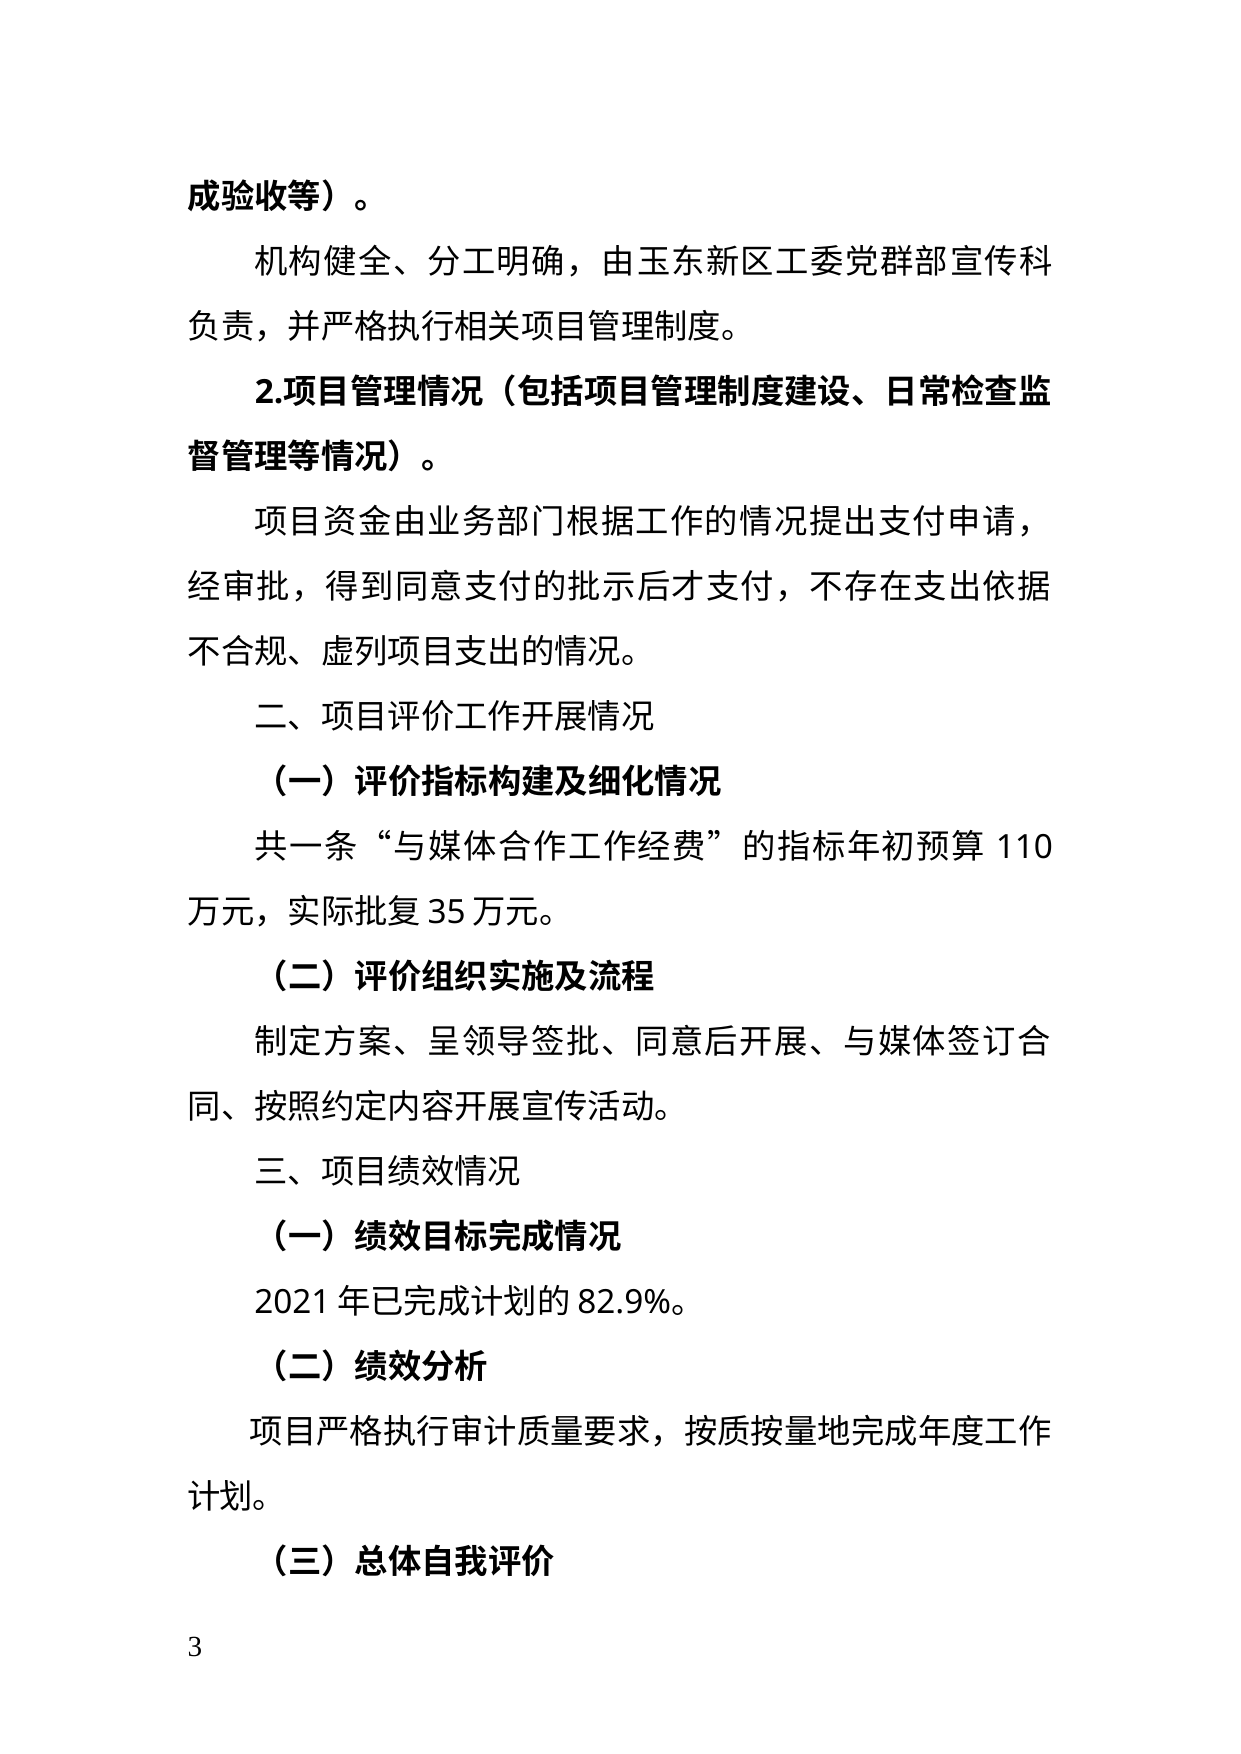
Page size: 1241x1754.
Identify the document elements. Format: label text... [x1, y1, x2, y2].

list 2.项目管理情况（包括项目管理制度建设、日常检查监督管理等情况）。 [187, 357, 1053, 487]
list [187, 162, 1053, 227]
text （一）评价指标构建及细化情况 [187, 747, 1053, 812]
list 项目资金由业务部门根据工作的情况提出支付申请，经审批，得到同意支付的批示后才支付，不存在支出依据不合规、虚列项目支出的情况。 [187, 487, 1053, 682]
text 三、项目绩效情况 [187, 1137, 1053, 1202]
text 机构健全、分工明确，由玉东新区工委党群部宣传科负责，并严格执行相关项目管理制度。 [187, 227, 1053, 357]
text 二、项目评价工作开展情况 [187, 682, 1053, 747]
text （二）绩效分析 [187, 1332, 1053, 1397]
list 项目严格执行审计质量要求，按质按量地完成年度工作计划。 [187, 1397, 1053, 1527]
text （三）总体自我评价 [187, 1527, 1053, 1592]
text （二）评价组织实施及流程 [187, 942, 1053, 1007]
text （一）绩效目标完成情况 [187, 1202, 1053, 1267]
list 制定方案、呈领导签批、同意后开展、与媒体签订合同、按照约定内容开展宣传活动。 [187, 1007, 1053, 1137]
text 共一条“与媒体合作工作经费”的指标年初预算110万元，实际批复35万元。 [187, 812, 1053, 942]
text 2021年已完成计划的82.9%。 [187, 1267, 1053, 1332]
